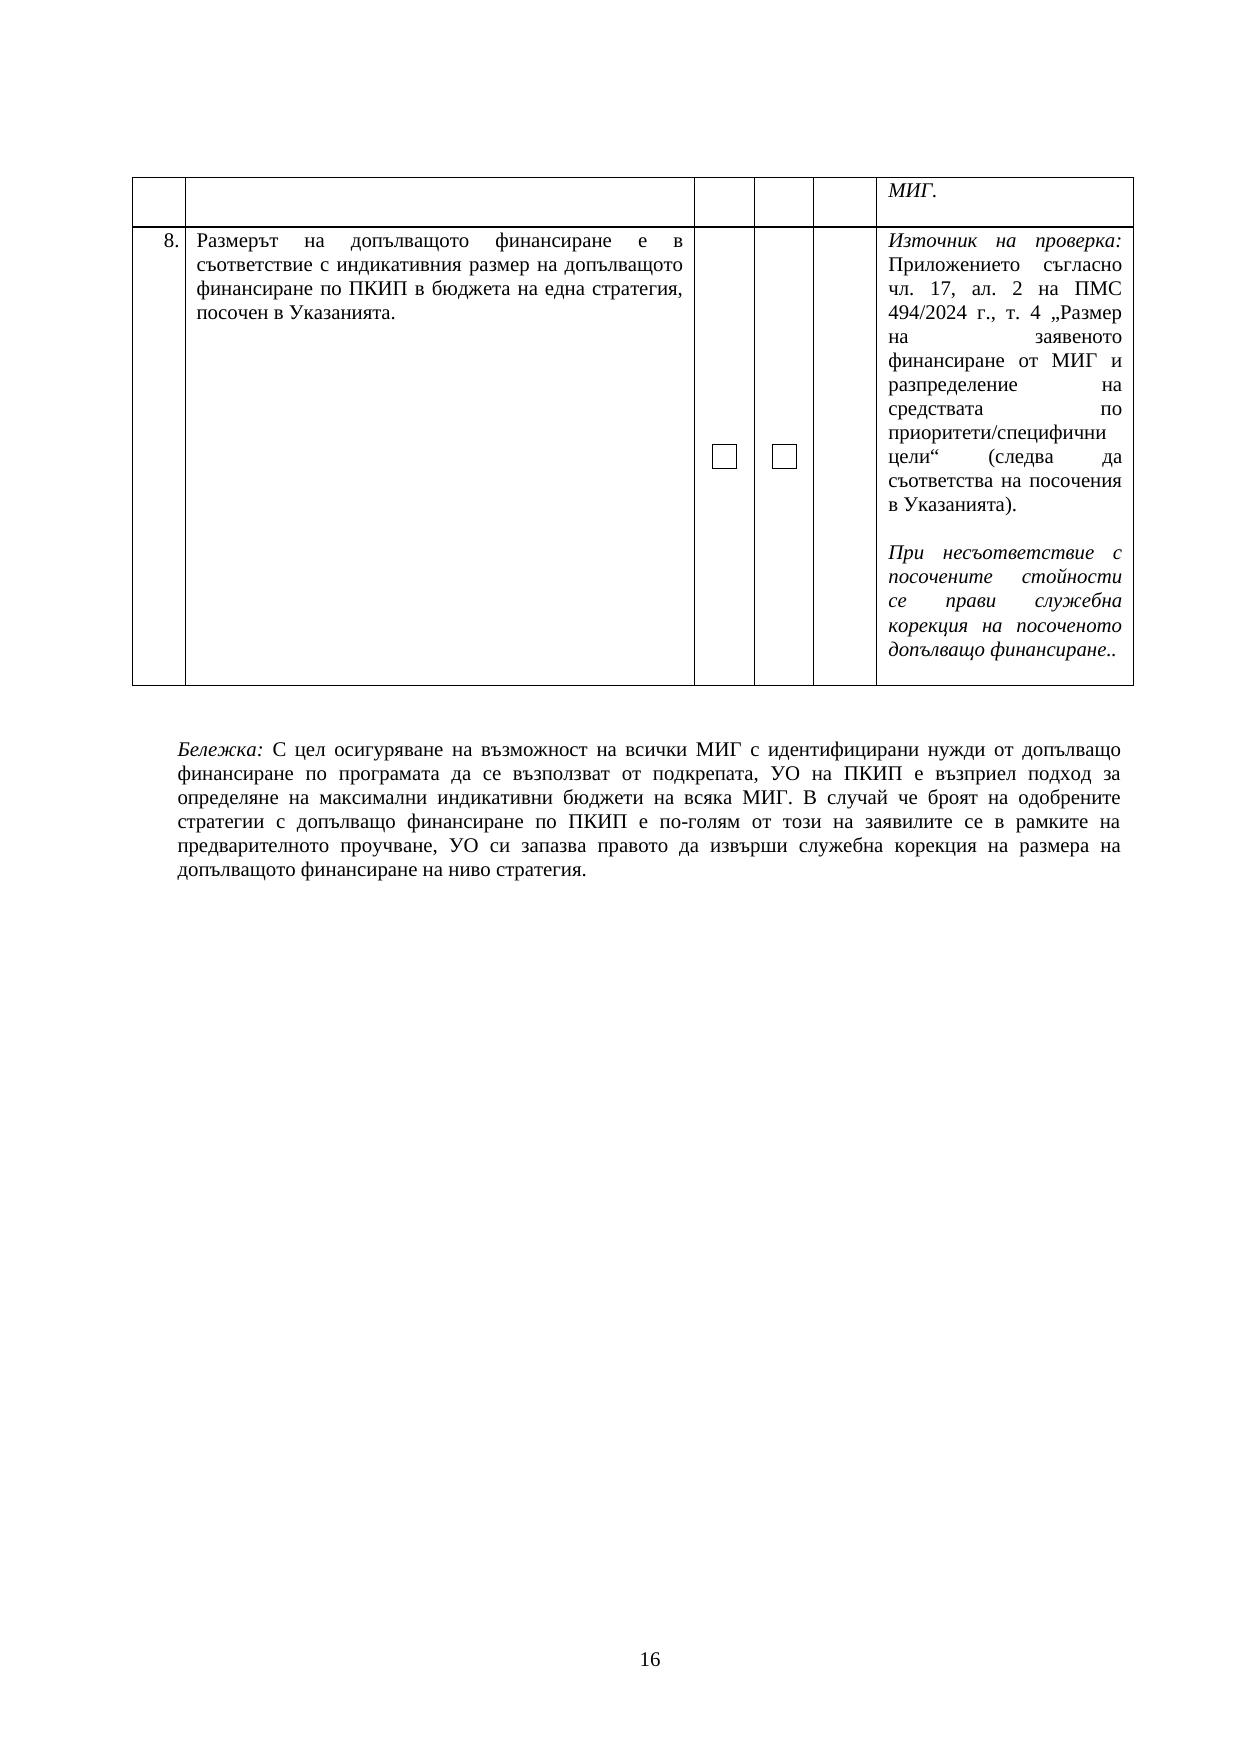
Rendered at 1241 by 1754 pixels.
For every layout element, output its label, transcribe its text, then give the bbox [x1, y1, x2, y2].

table_cell [755, 178, 813, 226]
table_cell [186, 178, 694, 226]
table_cell [814, 228, 876, 685]
table_cell [755, 228, 813, 685]
table_cell Източник на проверка: Приложението съгласно чл. 17, ал. 2 на ПМС 494/2024 г., т. 4 „Размер на заявеното финансиране от МИГ и разпределение на средствата по приоритети/специфични цели“ (следва да съответства на посочения в Указанията). При несъответствие с посочените стойности се прави служебна корекция на посоченото допълващо финансиране.. [877, 228, 1133, 685]
table_cell [695, 228, 754, 685]
table_cell [814, 178, 876, 226]
table_cell Размерът на допълващото финансиране е в съответствие с индикативния размер на допълващото финансиране по ПКИП в бюджета на една стратегия, посочен в Указанията. [186, 228, 694, 685]
table_cell [133, 178, 185, 226]
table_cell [877, 178, 1133, 226]
table_cell [695, 178, 754, 226]
text Бележка: С цел осигуряване на възможност на всички МИГ с идентифицирани нужди от допълващо финансиране по програмата да се възползват от подкрепата, УО на ПКИП е възприел подход за определяне на максимални индикативни бюджети на всяка МИГ. В случай че броят на одобрените стратегии с допълващо финансиране по ПКИП е по-голям от този на заявилите се в рамките на предварителното проучване, УО си запазва правото да извърши служебна корекция на размера на допълващото финансиране на ниво стратегия. [177, 737, 1122, 881]
table_cell [133, 228, 185, 685]
